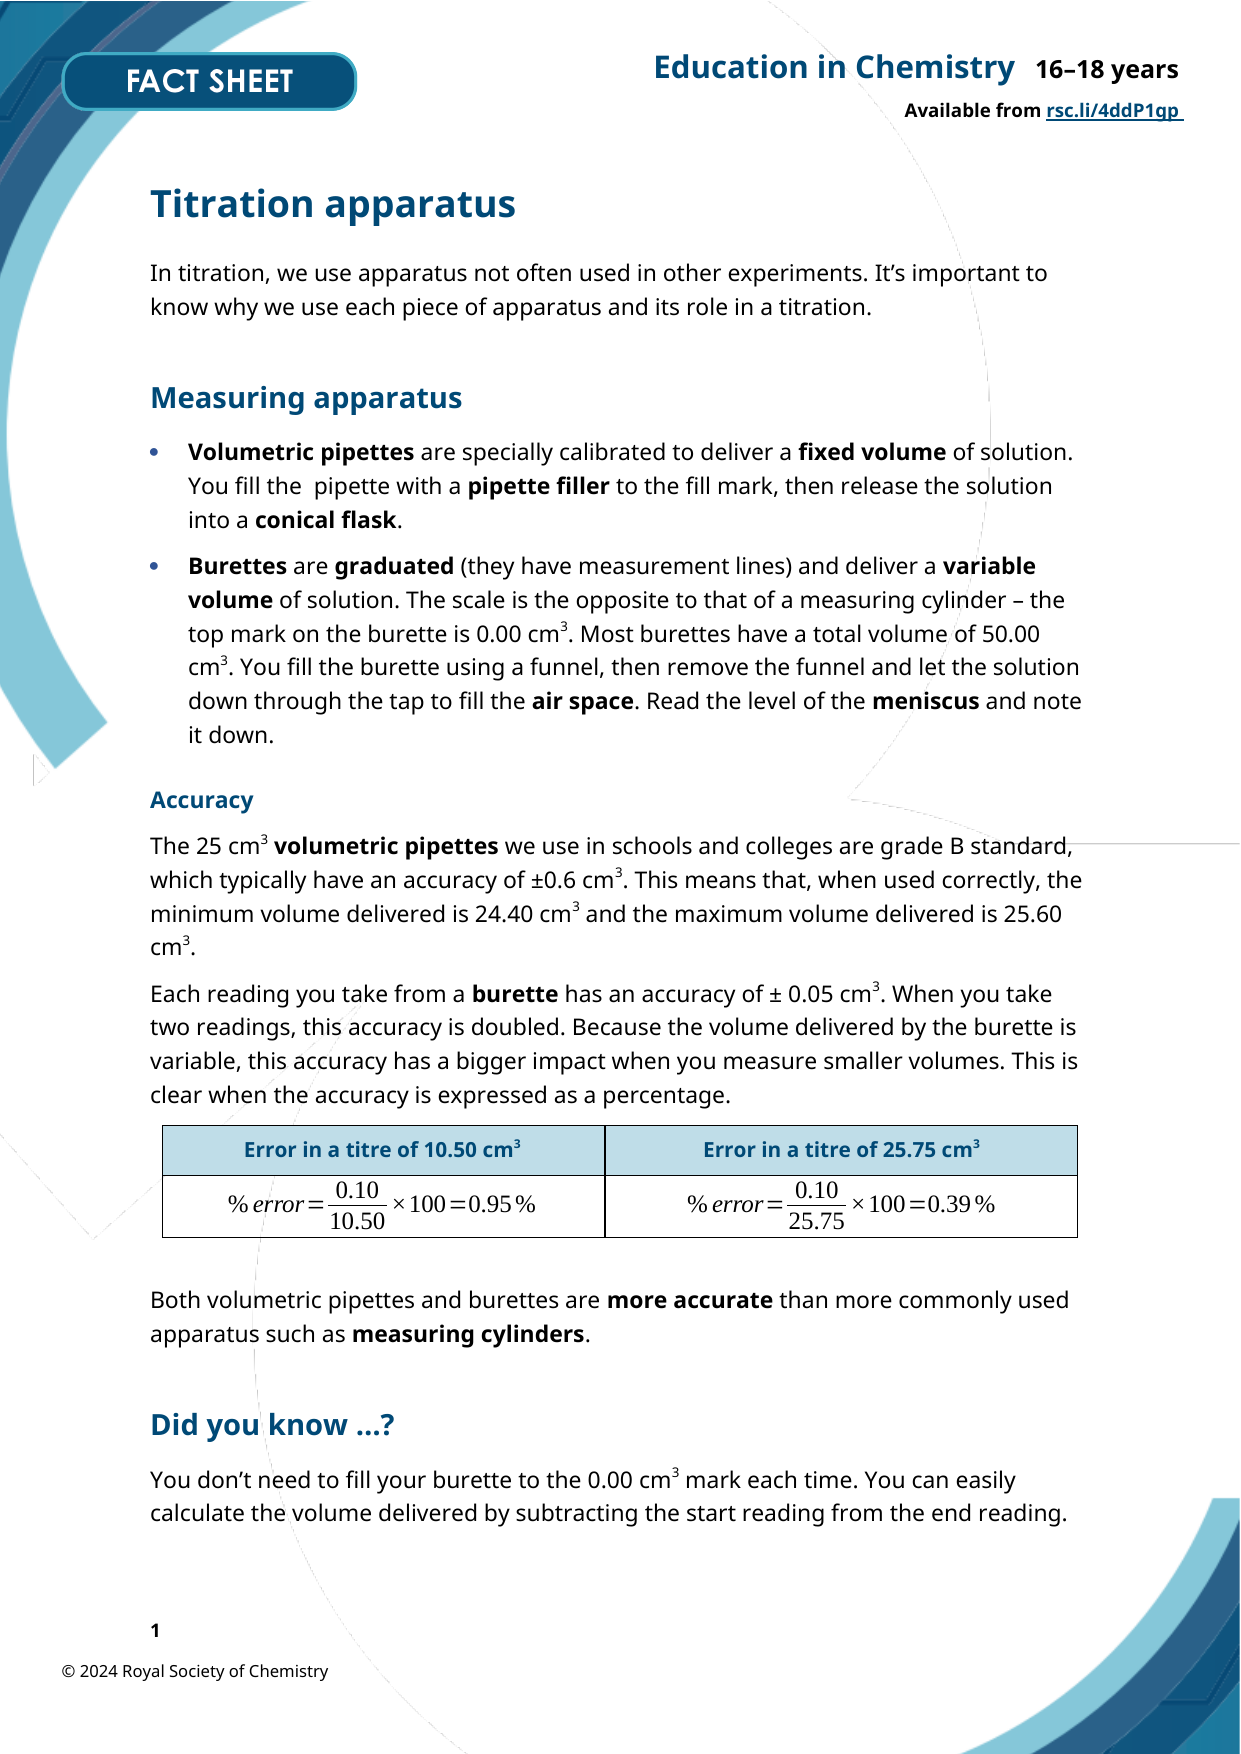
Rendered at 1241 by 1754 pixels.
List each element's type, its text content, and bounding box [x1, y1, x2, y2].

picture [52, 40, 370, 126]
text Titration apparatus [150, 177, 1090, 228]
text Measuring apparatus [150, 377, 1090, 417]
text You don’t need to fill your burette to the 0.00 cm3 mark each time. You can easily calculate the volume delivered by subtracting the start reading from the end reading. [150, 1463, 1090, 1528]
table_header Error in a titre of 10.50 cm3 [163, 1126, 604, 1175]
list Burettes are graduated (they have measurement lines) and deliver a variable volume of solution. The scale is the opposite to that of a measuring cylinder – the top mark on the burette is 0.00 cm3. Most burettes have a total volume of 50.00 cm3. You fill the burette using a funnel, then remove the funnel and let the solution down through the tap to fill the air space. Read the level of the meniscus and note it down. [150, 550, 1090, 750]
table_cell [163, 1176, 604, 1237]
list Volumetric pipettes are specially calibrated to deliver a fixed volume of solution. You fill the pipette with a pipette filler to the fill mark, then release the solution into a conical flask. [150, 436, 1090, 535]
text The 25 cm3 volumetric pipettes we use in schools and colleges are grade B standard, which typically have an accuracy of ±0.6 cm3. This means that, when used correctly, the minimum volume delivered is 24.40 cm3 and the maximum volume delivered is 25.60 cm3. [150, 830, 1090, 963]
text Both volumetric pipettes and burettes are more accurate than more commonly used apparatus such as measuring cylinders. [150, 1284, 1090, 1349]
table_header Error in a titre of 25.75 cm3 [606, 1126, 1077, 1175]
text Each reading you take from a burette has an accuracy of ± 0.05 cm3. When you take two readings, this accuracy is doubled. Because the volume delivered by the burette is variable, this accuracy has a bigger impact when you measure smaller volumes. This is clear when the accuracy is expressed as a percentage. [150, 978, 1090, 1110]
text Did you know …? [150, 1404, 1090, 1444]
table_cell [606, 1176, 1077, 1237]
text Accuracy [150, 784, 1090, 815]
text In titration, we use apparatus not often used in other experiments. It’s important to know why we use each piece of apparatus and its role in a titration. [150, 257, 1090, 322]
